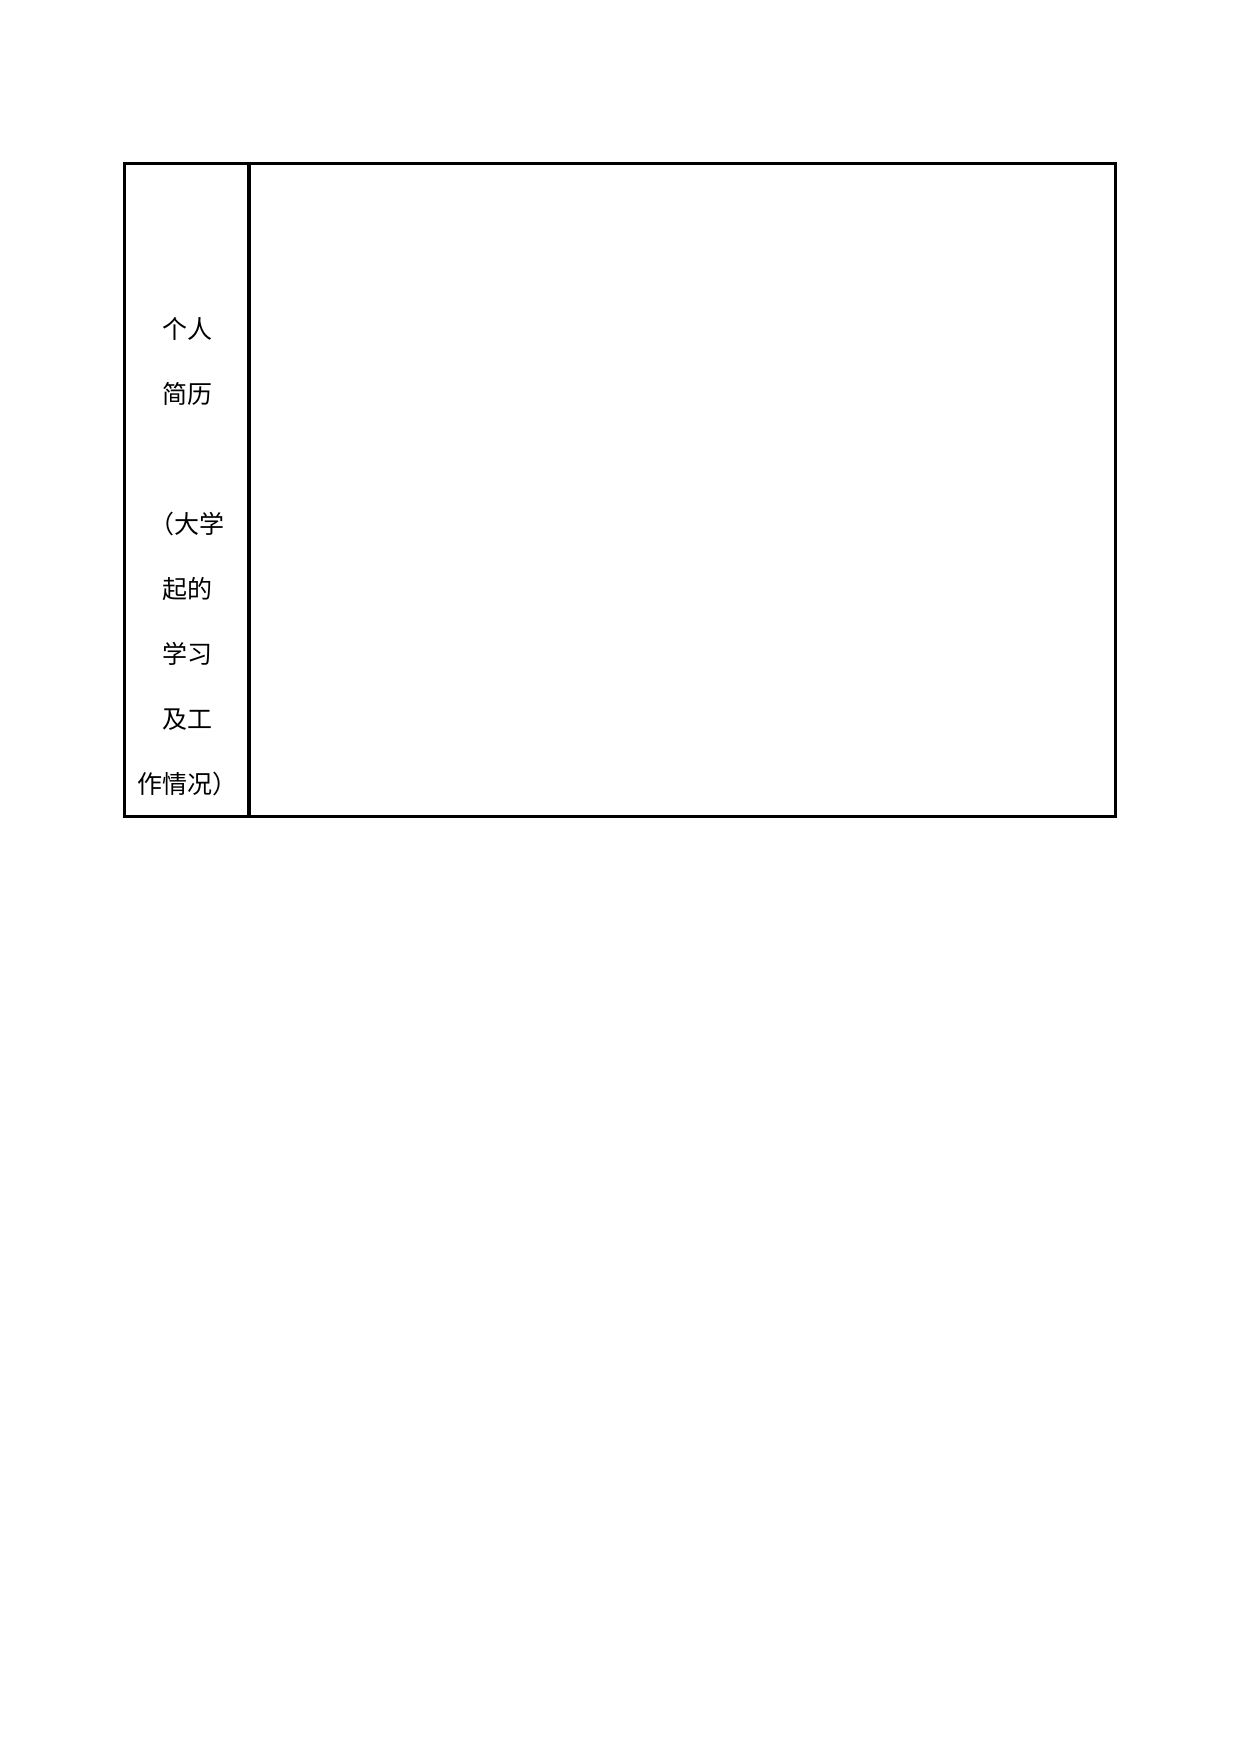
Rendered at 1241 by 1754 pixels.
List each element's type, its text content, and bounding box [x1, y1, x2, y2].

table_cell [251, 165, 1114, 815]
table_cell 个人 简历 （大学 起的 学习 及工 作情况） [126, 165, 247, 815]
